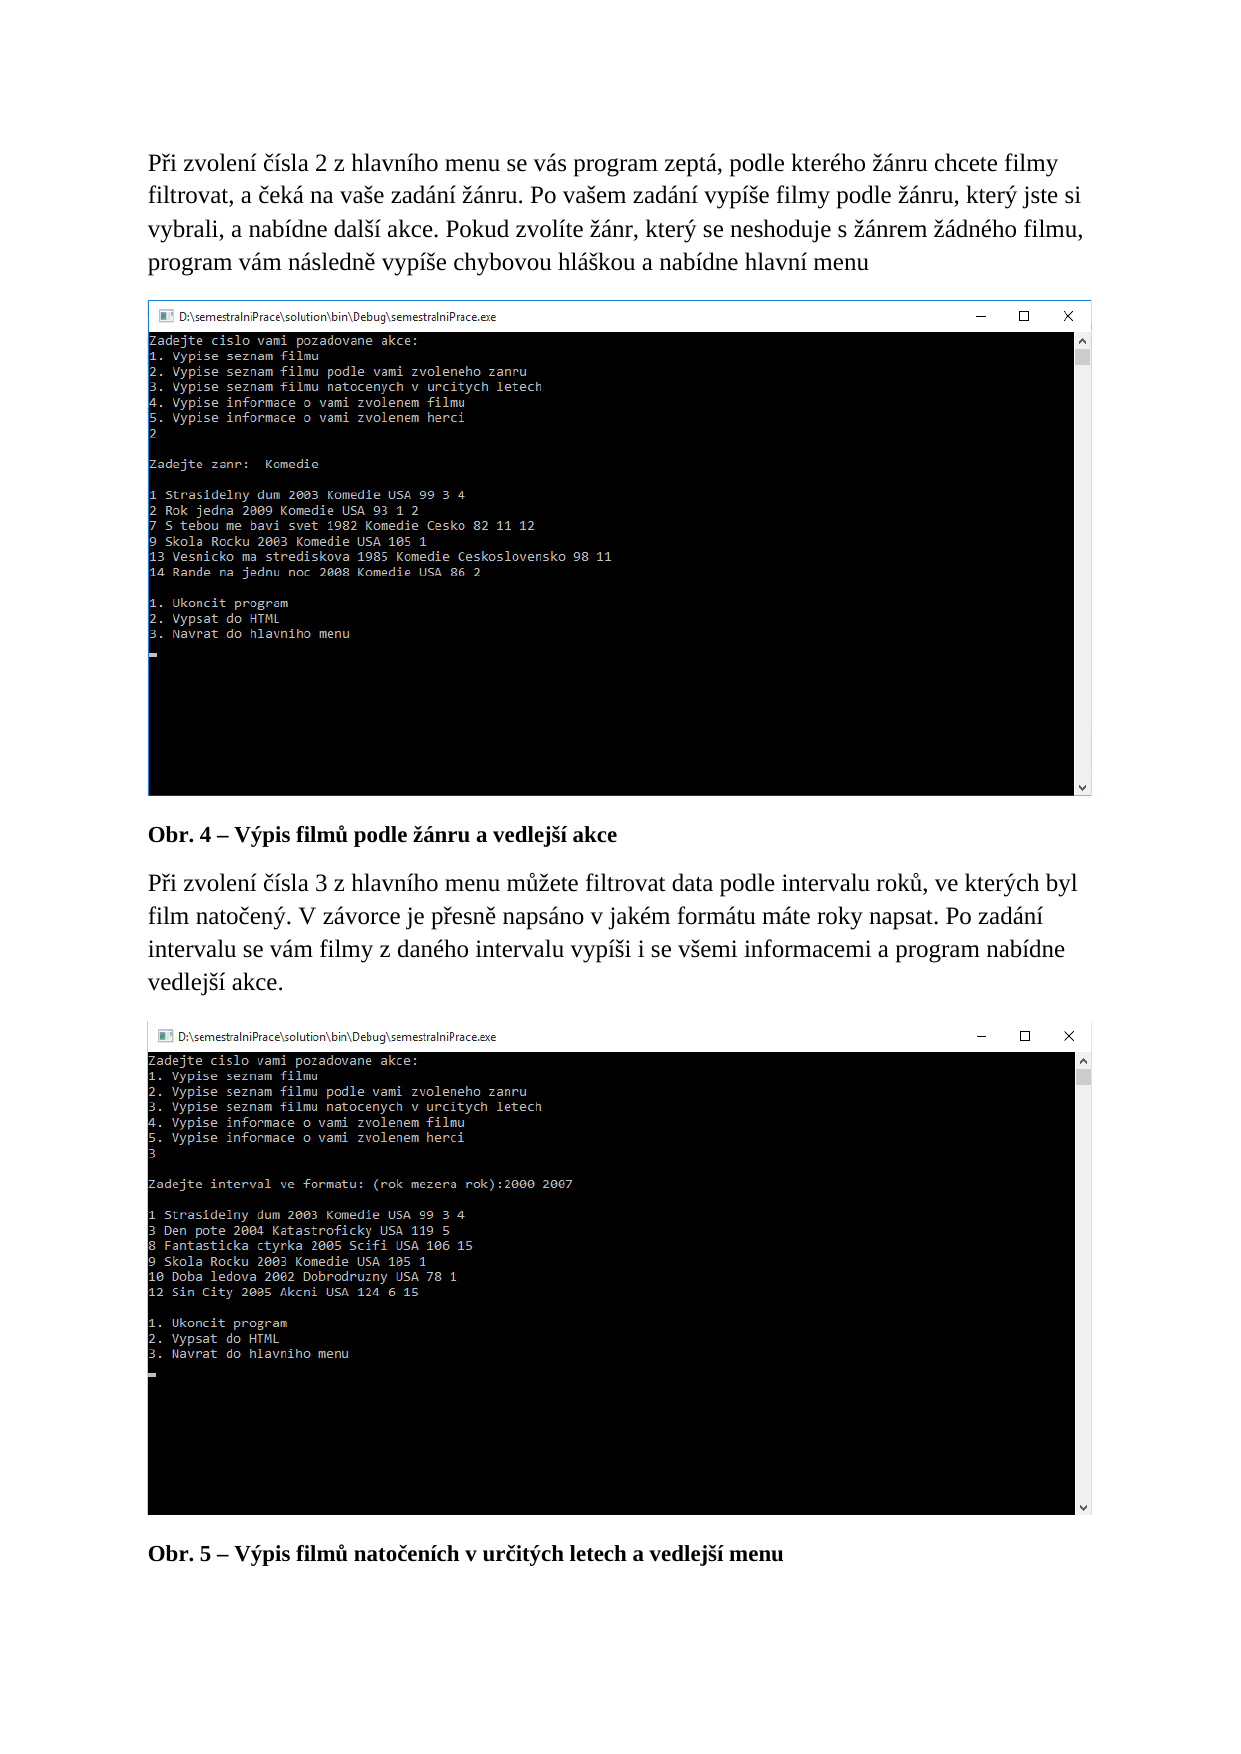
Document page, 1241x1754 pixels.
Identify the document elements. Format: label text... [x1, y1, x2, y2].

picture [147, 1021, 1092, 1515]
text Při zvolení čísla 2 z hlavního menu se vás program zeptá, podle kterého žánru chcete filmy filtrovat, a čeká na vaše zadání žánru. Po vašem zadání vypíše filmy podle žánru, který jste si vybrali, a nabídne další akce. Pokud zvolíte žánr, který se neshoduje s žánrem žádného filmu, program vám následně vypíše chybovou hláškou a nabídne hlavní menu [148, 148, 1093, 275]
text Při zvolení čísla 3 z hlavního menu můžete filtrovat data podle intervalu roků, ve kterých byl film natočený. V závorce je přesně napsáno v jakém formátu máte roky napsat. Po zadání intervalu se vám filmy z daného intervalu vypíši i se všemi informacemi a program nabídne vedlejší akce. [148, 868, 1093, 996]
picture [147, 300, 1092, 796]
text Obr. 4 – Výpis filmů podle žánru a vedlejší akce [148, 821, 1093, 847]
text Obr. 5 – Výpis filmů natočeních v určitých letech a vedlejší menu [148, 1540, 1093, 1566]
